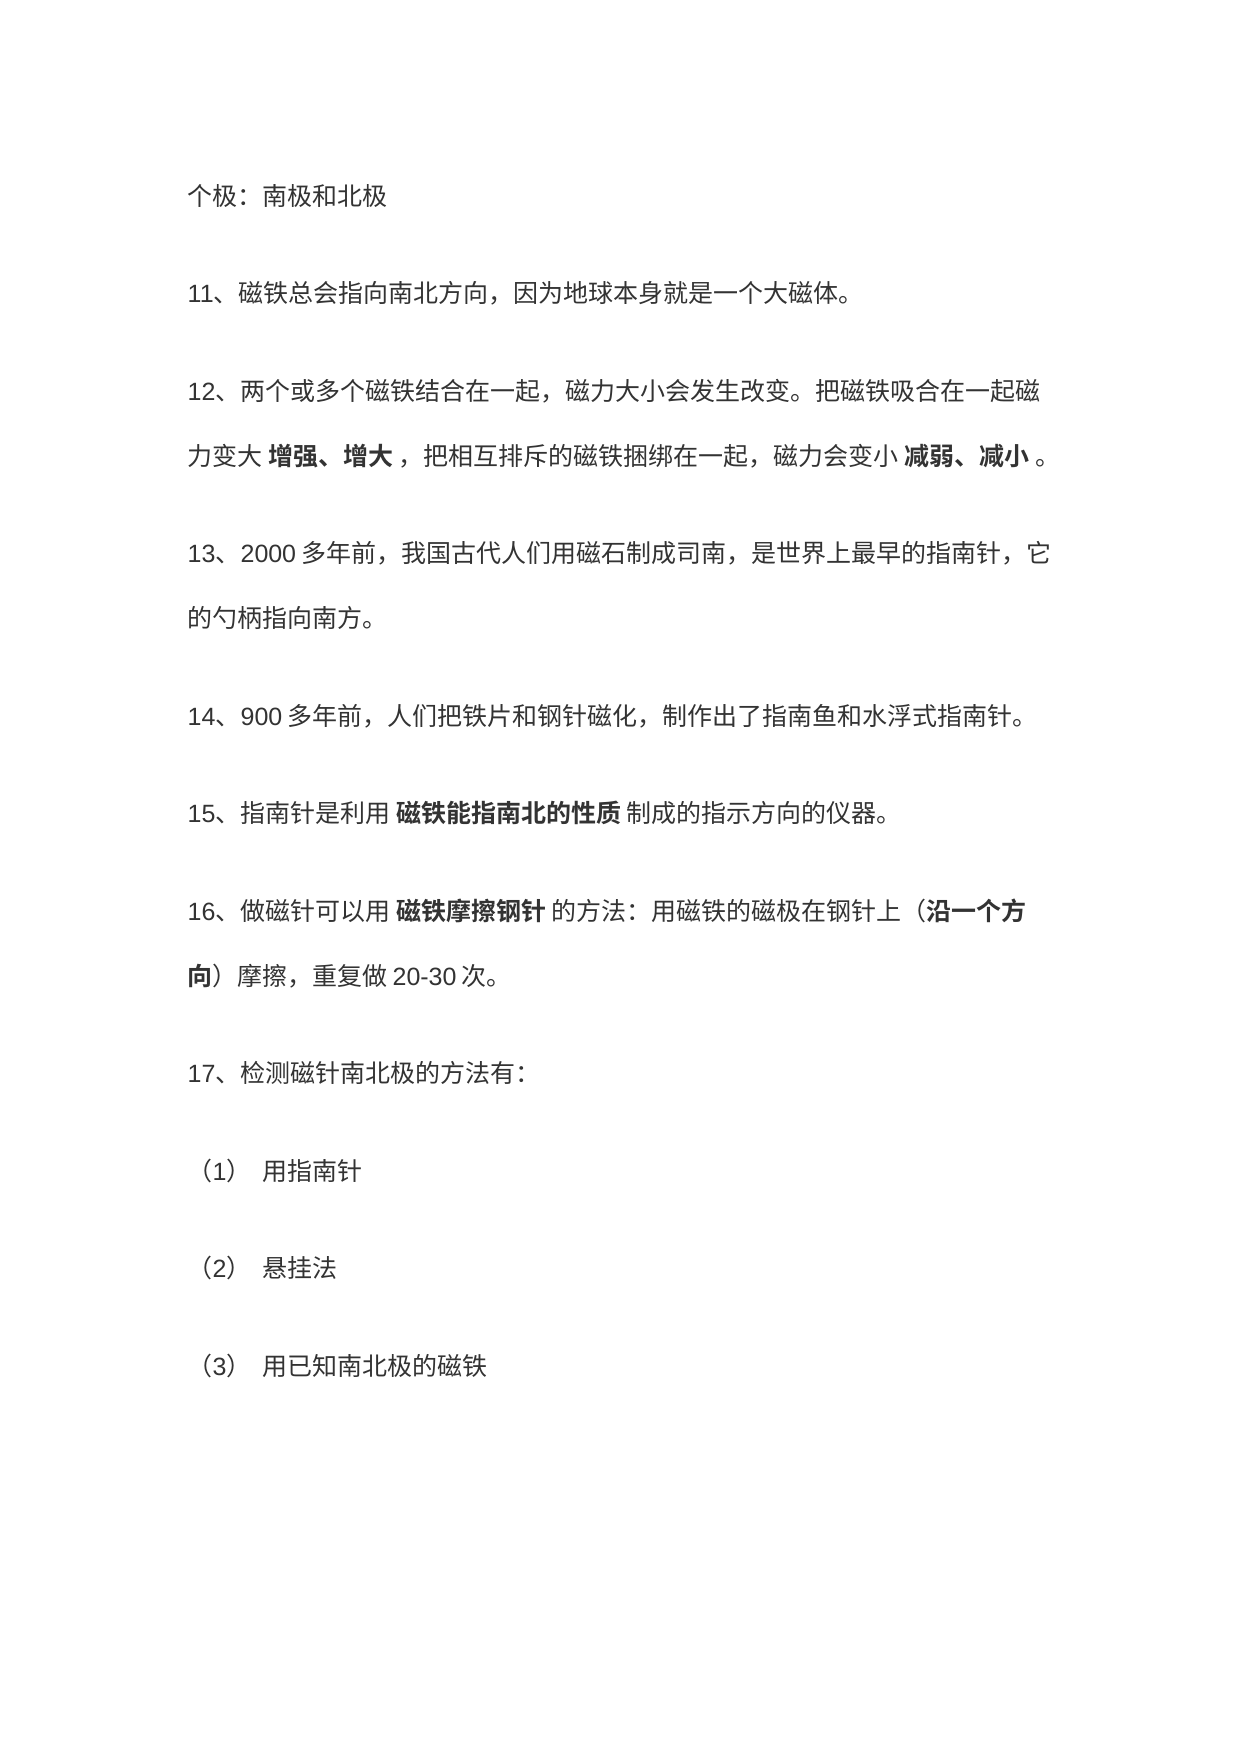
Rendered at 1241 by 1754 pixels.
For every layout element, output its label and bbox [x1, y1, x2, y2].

text [187, 162, 1053, 1397]
